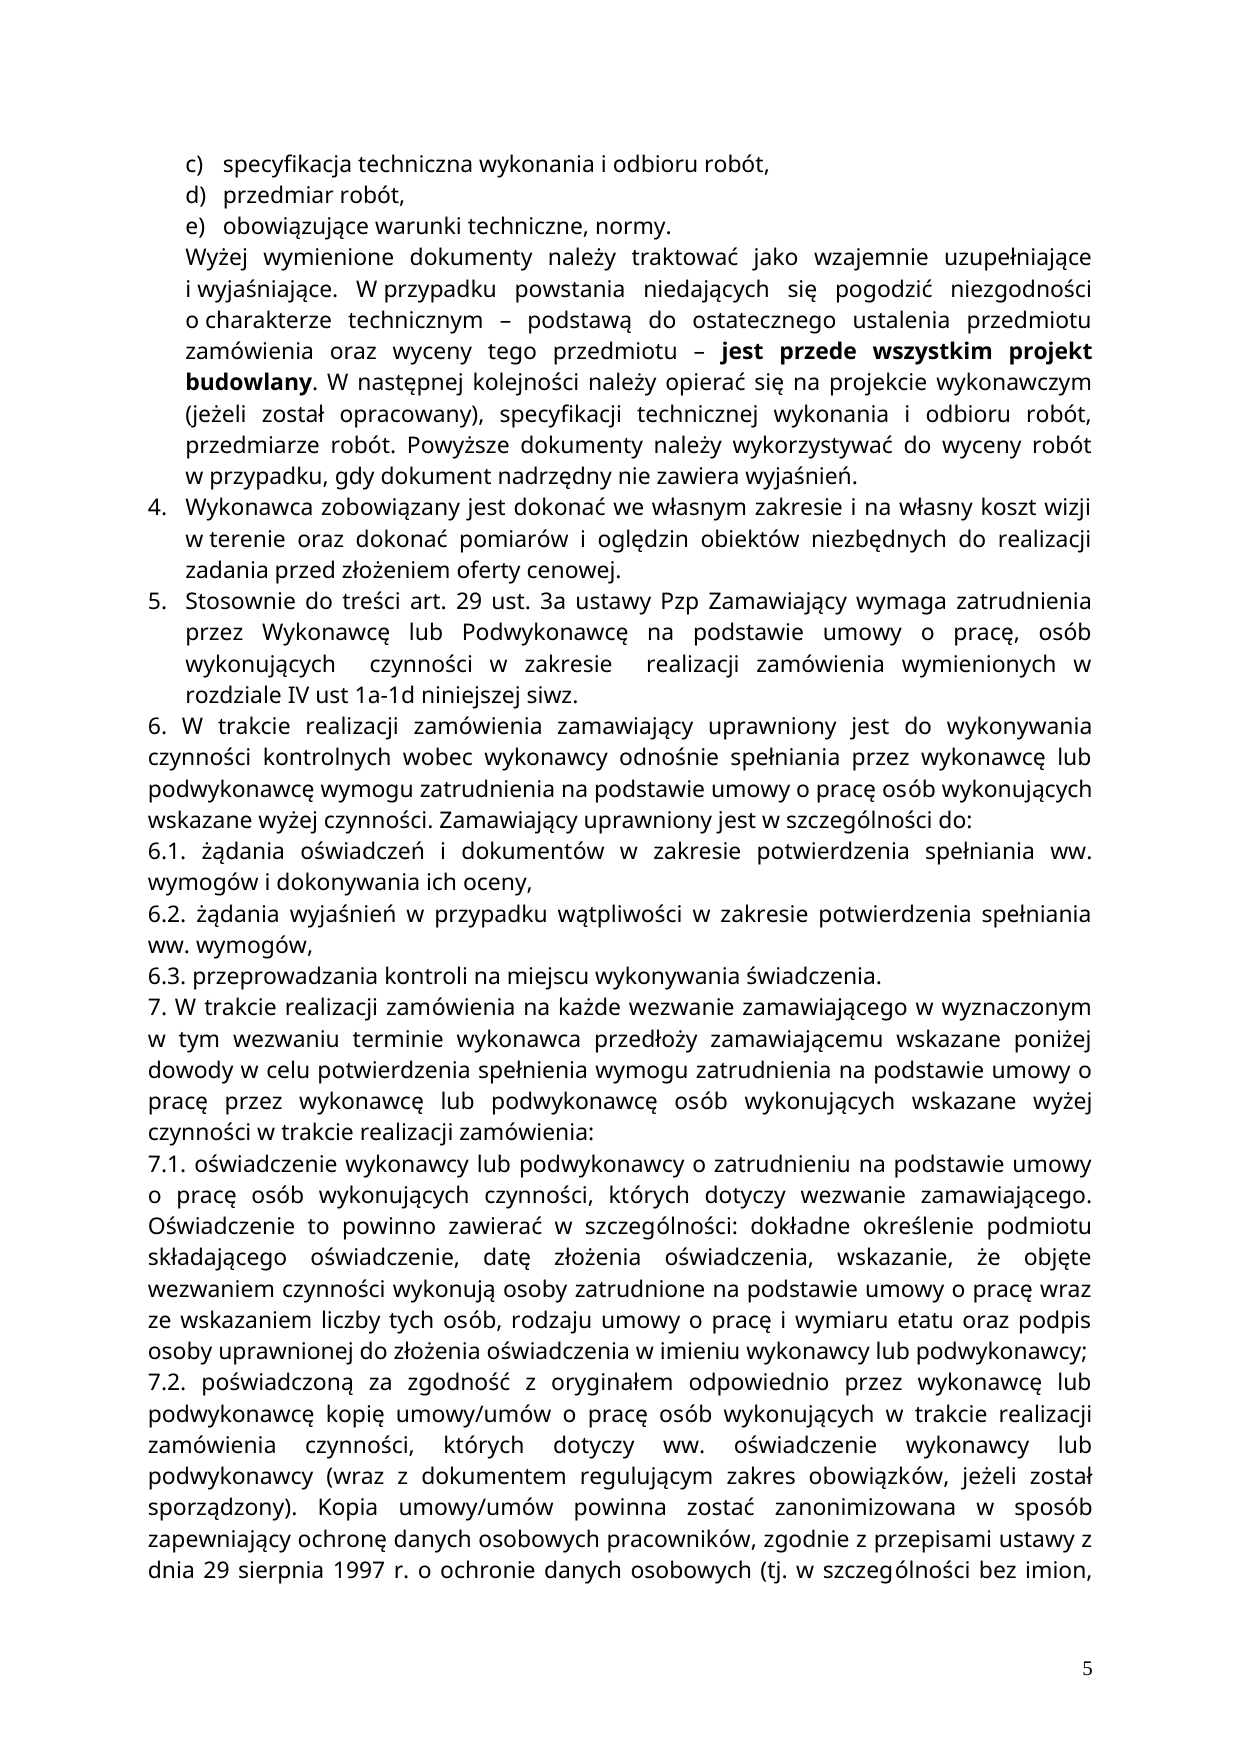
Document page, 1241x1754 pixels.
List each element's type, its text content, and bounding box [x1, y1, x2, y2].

list przedmiar robót, [185, 179, 1093, 210]
text 6. W trakcie realizacji zamówienia zamawiający uprawniony jest do wykonywania czynności kontrolnych wobec wykonawcy odnośnie spełniania przez wykonawcę lub podwykonawcę wymogu zatrudnienia na podstawie umowy o pracę osób wykonujących wskazane wyżej czynności. Zamawiający uprawniony jest w szczególności do: [148, 710, 1093, 835]
list Stosownie do treści art. 29 ust. 3a ustawy Pzp Zamawiający wymaga zatrudnienia przez Wykonawcę lub Podwykonawcę na podstawie umowy o pracę, osób wykonujących czynności w zakresie realizacji zamówienia wymienionych w rozdziale IV ust 1a-1d niniejszej siwz. [148, 585, 1093, 710]
text 6.1. żądania oświadczeń i dokumentów w zakresie potwierdzenia spełniania ww. wymogów i dokonywania ich oceny, [148, 835, 1093, 898]
text 6.3. przeprowadzania kontroli na miejscu wykonywania świadczenia. [148, 960, 1093, 991]
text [148, 1366, 1093, 1585]
list Wykonawca zobowiązany jest dokonać we własnym zakresie i na własny koszt wizji w terenie oraz dokonać pomiarów i oględzin obiektów niezbędnych do realizacji zadania przed złożeniem oferty cenowej. [148, 491, 1093, 585]
text Wyżej wymienione dokumenty należy traktować jako wzajemnie uzupełniające i wyjaśniające. W przypadku powstania niedających się pogodzić niezgodności o charakterze technicznym – podstawą do ostatecznego ustalenia przedmiotu zamówienia oraz wyceny tego przedmiotu – jest przede wszystkim projekt budowlany. W następnej kolejności należy opierać się na projekcie wykonawczym (jeżeli został opracowany), specyfikacji technicznej wykonania i odbioru robót, przedmiarze robót. Powyższe dokumenty należy wykorzystywać do wyceny robót w przypadku, gdy dokument nadrzędny nie zawiera wyjaśnień. [185, 241, 1093, 491]
text 7.1. oświadczenie wykonawcy lub podwykonawcy o zatrudnieniu na podstawie umowy o pracę osób wykonujących czynności, których dotyczy wezwanie zamawiającego. Oświadczenie to powinno zawierać w szczególności: dokładne określenie podmiotu składającego oświadczenie, datę złożenia oświadczenia, wskazanie, że objęte wezwaniem czynności wykonują osoby zatrudnione na podstawie umowy o pracę wraz ze wskazaniem liczby tych osób, rodzaju umowy o pracę i wymiaru etatu oraz podpis osoby uprawnionej do złożenia oświadczenia w imieniu wykonawcy lub podwykonawcy; [148, 1148, 1093, 1366]
list obowiązujące warunki techniczne, normy. [185, 210, 1093, 241]
text 6.2. żądania wyjaśnień w przypadku wątpliwości w zakresie potwierdzenia spełniania ww. wymogów, [148, 898, 1093, 960]
list specyfikacja techniczna wykonania i odbioru robót, [185, 148, 1093, 179]
text 7. W trakcie realizacji zamówienia na każde wezwanie zamawiającego w wyznaczonym w tym wezwaniu terminie wykonawca przedłoży zamawiającemu wskazane poniżej dowody w celu potwierdzenia spełnienia wymogu zatrudnienia na podstawie umowy o pracę przez wykonawcę lub podwykonawcę osób wykonujących wskazane wyżej czynności w trakcie realizacji zamówienia: [148, 991, 1093, 1148]
